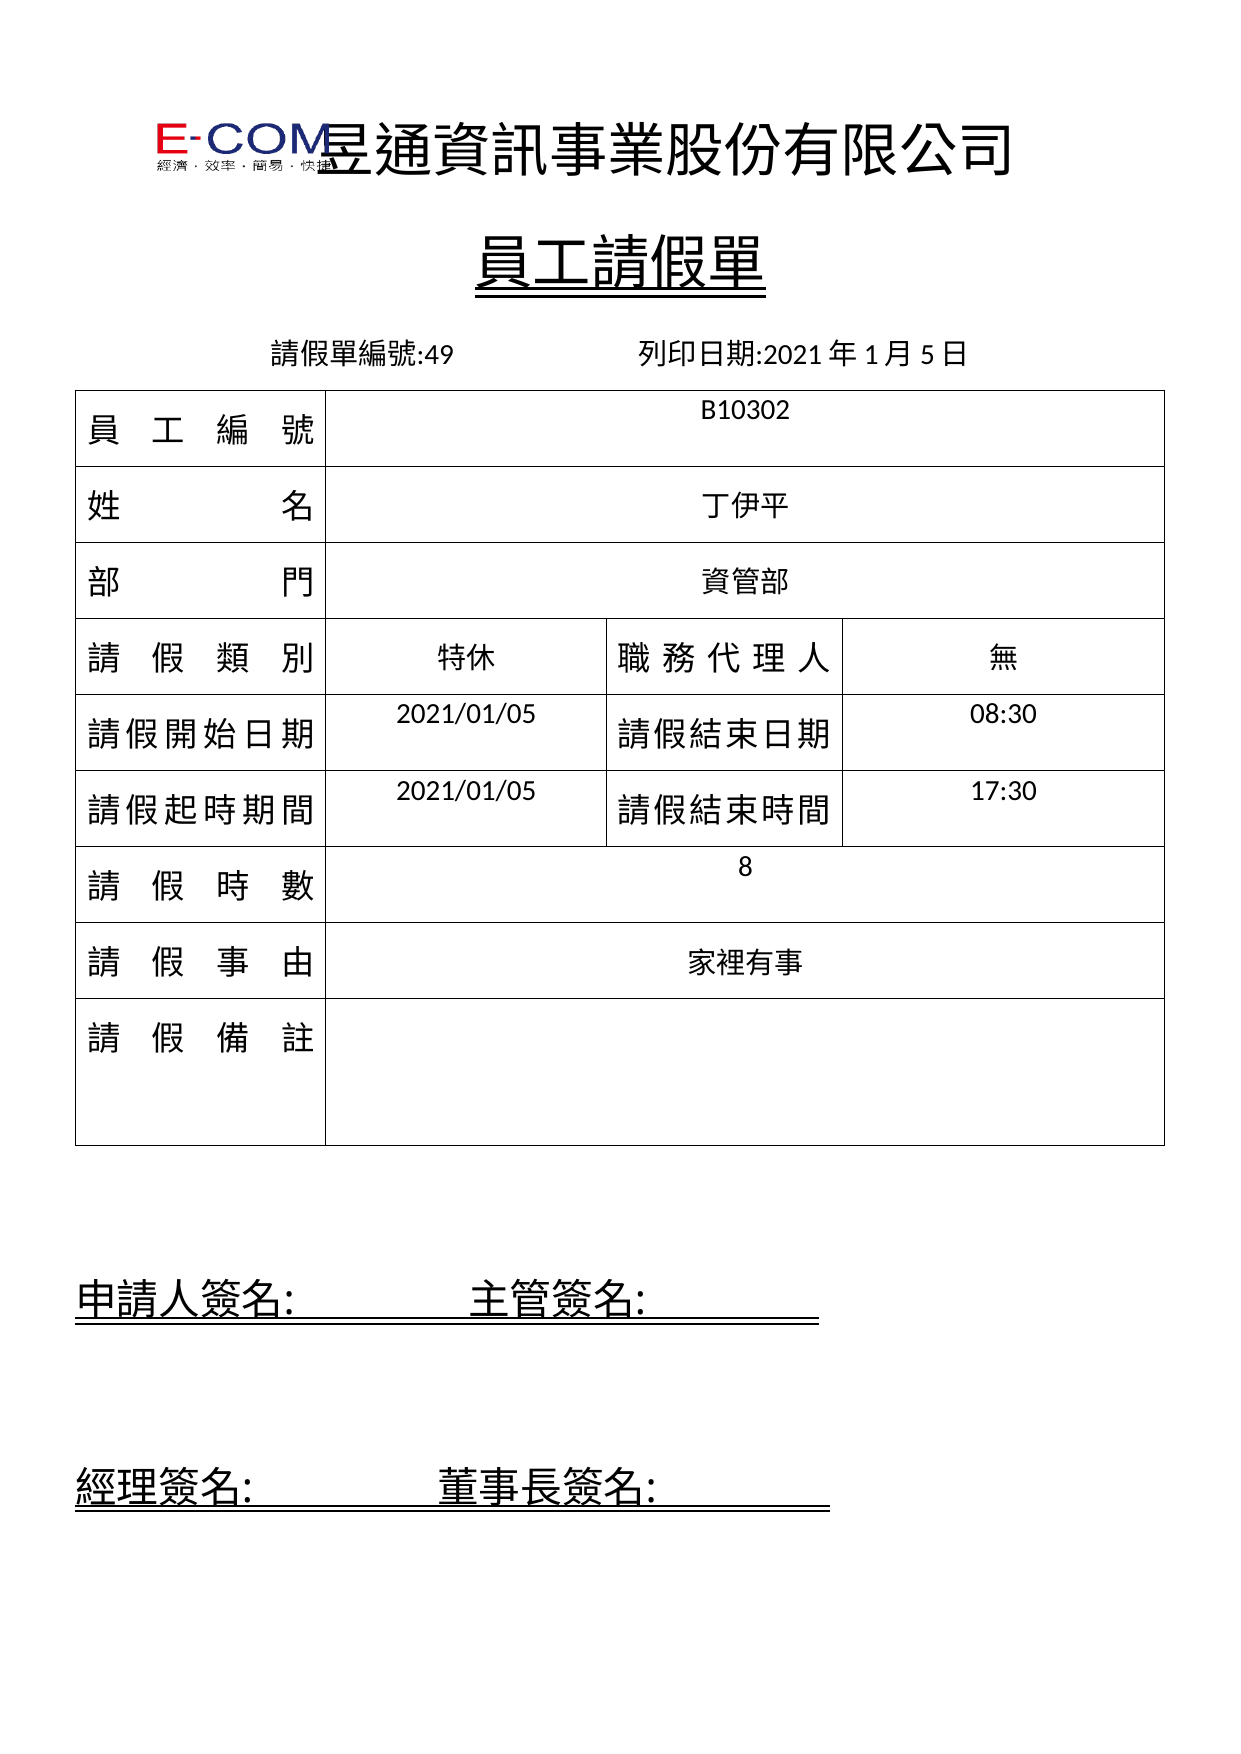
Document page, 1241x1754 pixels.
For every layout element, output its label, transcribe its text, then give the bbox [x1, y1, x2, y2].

table_cell 丁伊平 [326, 467, 1164, 542]
table_header 員工編號 [76, 391, 325, 466]
table_header B10302 [326, 391, 1164, 466]
table_cell 請假結束時間 [607, 771, 842, 846]
table_cell 特休 [326, 619, 606, 694]
text 員工請假單 [75, 202, 1165, 314]
table_cell 請假結束日期 [607, 695, 842, 770]
table_cell [326, 999, 1164, 1145]
table_cell 2021/01/05 [326, 695, 606, 770]
table_cell 請假起時期間 [76, 771, 325, 846]
table_cell 請假備註 [76, 999, 325, 1145]
text 經理簽名: 董事長簽名: [75, 1446, 1165, 1521]
table_cell 請假事由 [76, 923, 325, 998]
table_cell 請假類別 [76, 619, 325, 694]
table_cell 無 [843, 619, 1164, 694]
text 昱通資訊事業股份有限公司 [75, 89, 1165, 202]
table_cell 2021/01/05 [326, 771, 606, 846]
text 請假單編號:49 列印日期:2021年 1月 5日 [75, 314, 1165, 389]
picture [127, 117, 361, 177]
table_cell 資管部 [326, 543, 1164, 618]
table_cell 請假開始日期 [76, 695, 325, 770]
table_cell 職務代理人 [607, 619, 842, 694]
table_cell 8 [326, 847, 1164, 922]
table_cell 17:30 [843, 771, 1164, 846]
text 申請人簽名: 主管簽名: [75, 1259, 1165, 1334]
table_cell 姓名 [76, 467, 325, 542]
table_cell 請假時數 [76, 847, 325, 922]
table_cell 家裡有事 [326, 923, 1164, 998]
table_cell 部門 [76, 543, 325, 618]
table_cell 08:30 [843, 695, 1164, 770]
